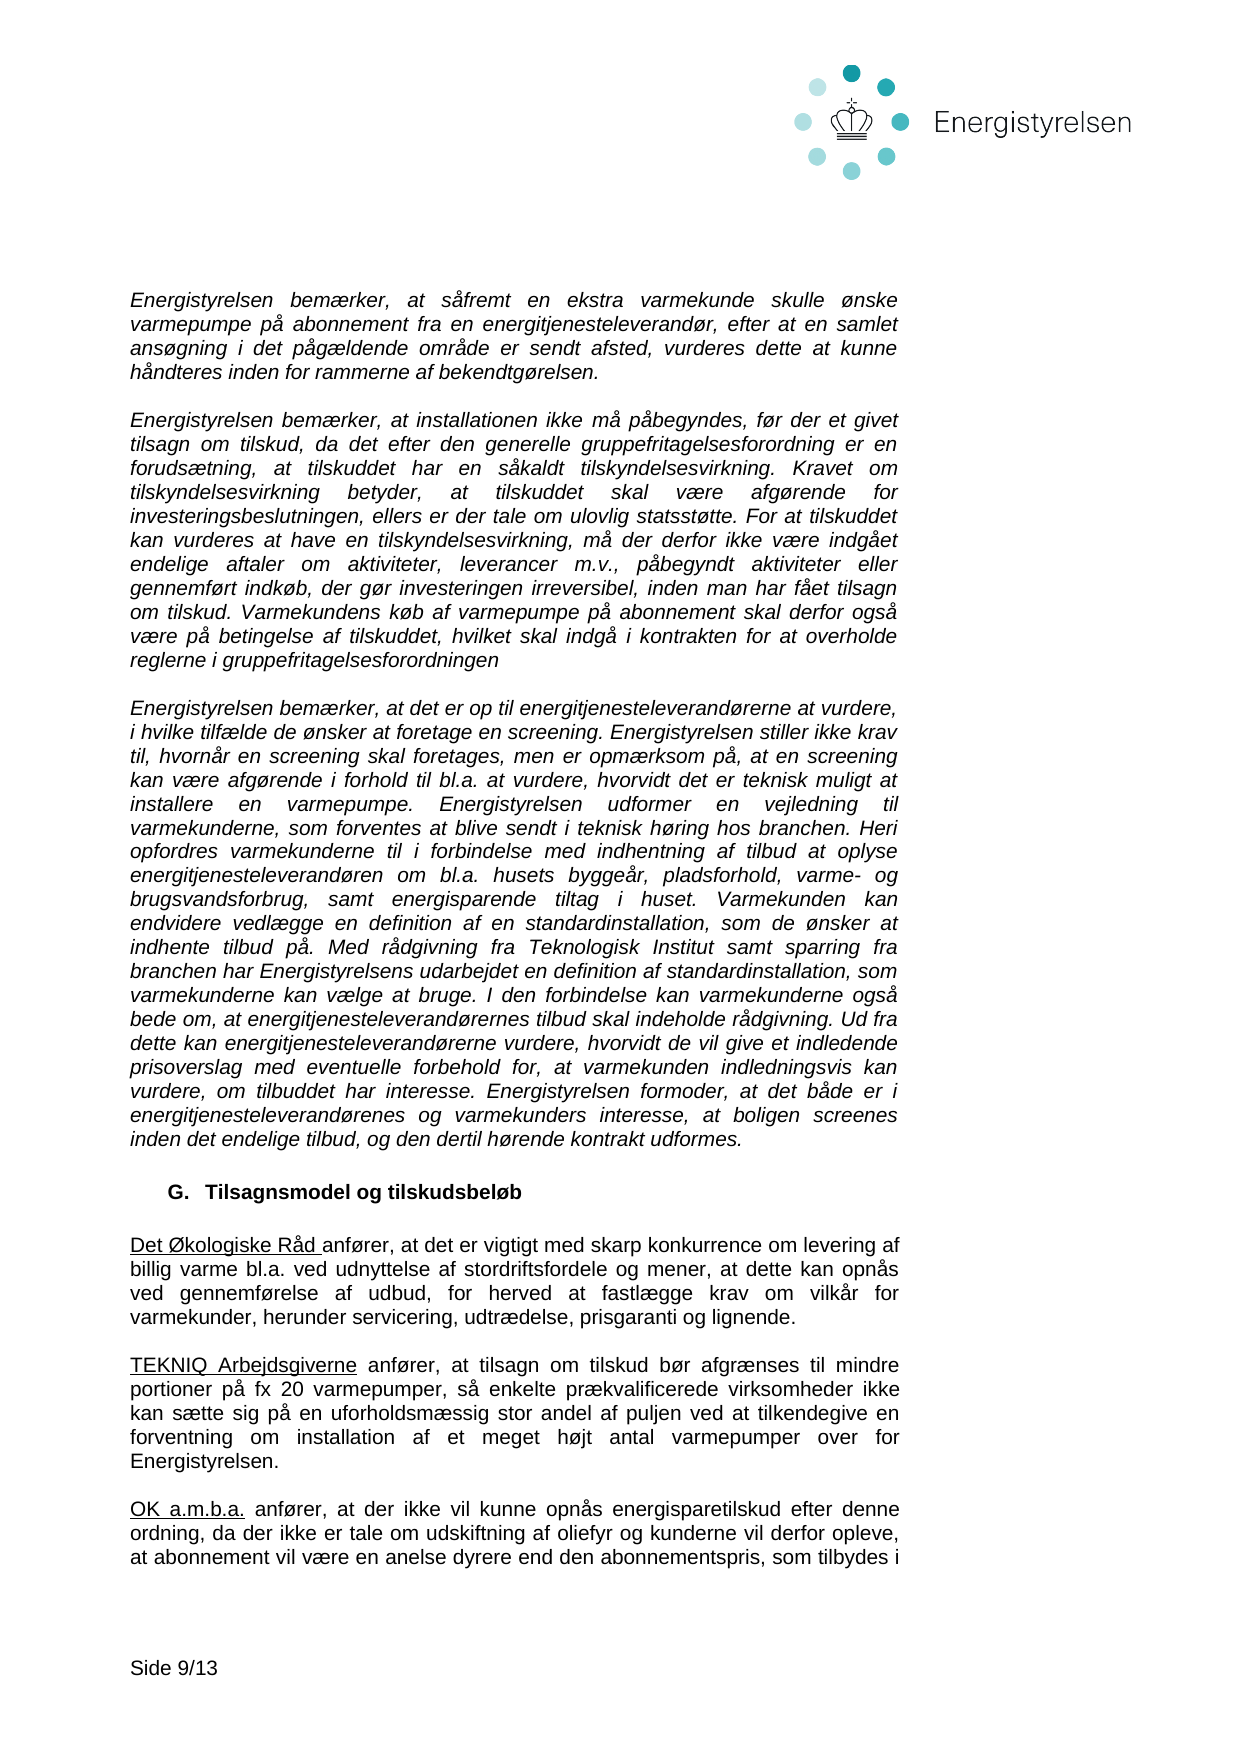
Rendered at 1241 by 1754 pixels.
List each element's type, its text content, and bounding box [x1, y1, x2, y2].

text TEKNIQ Arbejdsgiverne anfører, at tilsagn om tilskud bør afgrænses til mindre portioner på fx 20 varmepumper, så enkelte prækvalificerede virksomheder ikke kan sætte sig på en uforholdsmæssig stor andel af puljen ved at tilkendegive en forventning om installation af et meget højt antal varmepumper over for Energistyrelsen. [130, 1353, 901, 1473]
text Energistyrelsen bemærker, at såfremt en ekstra varmekunde skulle ønske varmepumpe på abonnement fra en energitjenesteleverandør, efter at en samlet ansøgning i det pågældende område er sendt afsted, vurderes dette at kunne håndteres inden for rammerne af bekendtgørelsen. [130, 288, 901, 384]
picture [794, 65, 1133, 180]
text Energistyrelsen bemærker, at installationen ikke må påbegyndes, før der et givet tilsagn om tilskud, da det efter den generelle gruppefritagelsesforordning er en forudsætning, at tilskuddet har en såkaldt tilskyndelsesvirkning. Kravet om tilskyndelsesvirkning betyder, at tilskuddet skal være afgørende for investeringsbeslutningen, ellers er der tale om ulovlig statsstøtte. For at tilskuddet kan vurderes at have en tilskyndelsesvirkning, må der derfor ikke være indgået endelige aftaler om aktiviteter, leverancer m.v., påbegyndt aktiviteter eller gennemført indkøb, der gør investeringen irreversibel, inden man har fået tilsagn om tilskud. Varmekundens køb af varmepumpe på abonnement skal derfor også være på betingelse af tilskuddet, hvilket skal indgå i kontrakten for at overholde reglerne i gruppefritagelsesforordningen [130, 408, 901, 672]
text Det Økologiske Råd anfører, at det er vigtigt med skarp konkurrence om levering af billig varme bl.a. ved udnyttelse af stordriftsfordele og mener, at dette kan opnås ved gennemførelse af udbud, for herved at fastlægge krav om vilkår for varmekunder, herunder servicering, udtrædelse, prisgaranti og lignende. [130, 1233, 901, 1329]
text Energistyrelsen bemærker, at det er op til energitjenesteleverandørerne at vurdere, i hvilke tilfælde de ønsker at foretage en screening. Energistyrelsen stiller ikke krav til, hvornår en screening skal foretages, men er opmærksom på, at en screening kan være afgørende i forhold til bl.a. at vurdere, hvorvidt det er teknisk muligt at installere en varmepumpe. Energistyrelsen udformer en vejledning til varmekunderne, som forventes at blive sendt i teknisk høring hos branchen. Heri opfordres varmekunderne til i forbindelse med indhentning af tilbud at oplyse energitjenesteleverandøren om bl.a. husets byggeår, pladsforhold, varme- og brugsvandsforbrug, samt energisparende tiltag i huset. Varmekunden kan endvidere vedlægge en definition af en standardinstallation, som de ønsker at indhente tilbud på. Med rådgivning fra Teknologisk Institut samt sparring fra branchen har Energistyrelsens udarbejdet en definition af standardinstallation, som varmekunderne kan vælge at bruge. I den forbindelse kan varmekunderne også bede om, at energitjenesteleverandørernes tilbud skal indeholde rådgivning. Ud fra dette kan energitjenesteleverandørerne vurdere, hvorvidt de vil give et indledende prisoverslag med eventuelle forbehold for, at varmekunden indledningsvis kan vurdere, om tilbuddet har interesse. Energistyrelsen formoder, at det både er i energitjenesteleverandørenes og varmekunders interesse, at boligen screenes inden det endelige tilbud, og den dertil hørende kontrakt udformes. [130, 696, 901, 1151]
list Tilsagnsmodel og tilskudsbeløb [167, 1175, 901, 1204]
